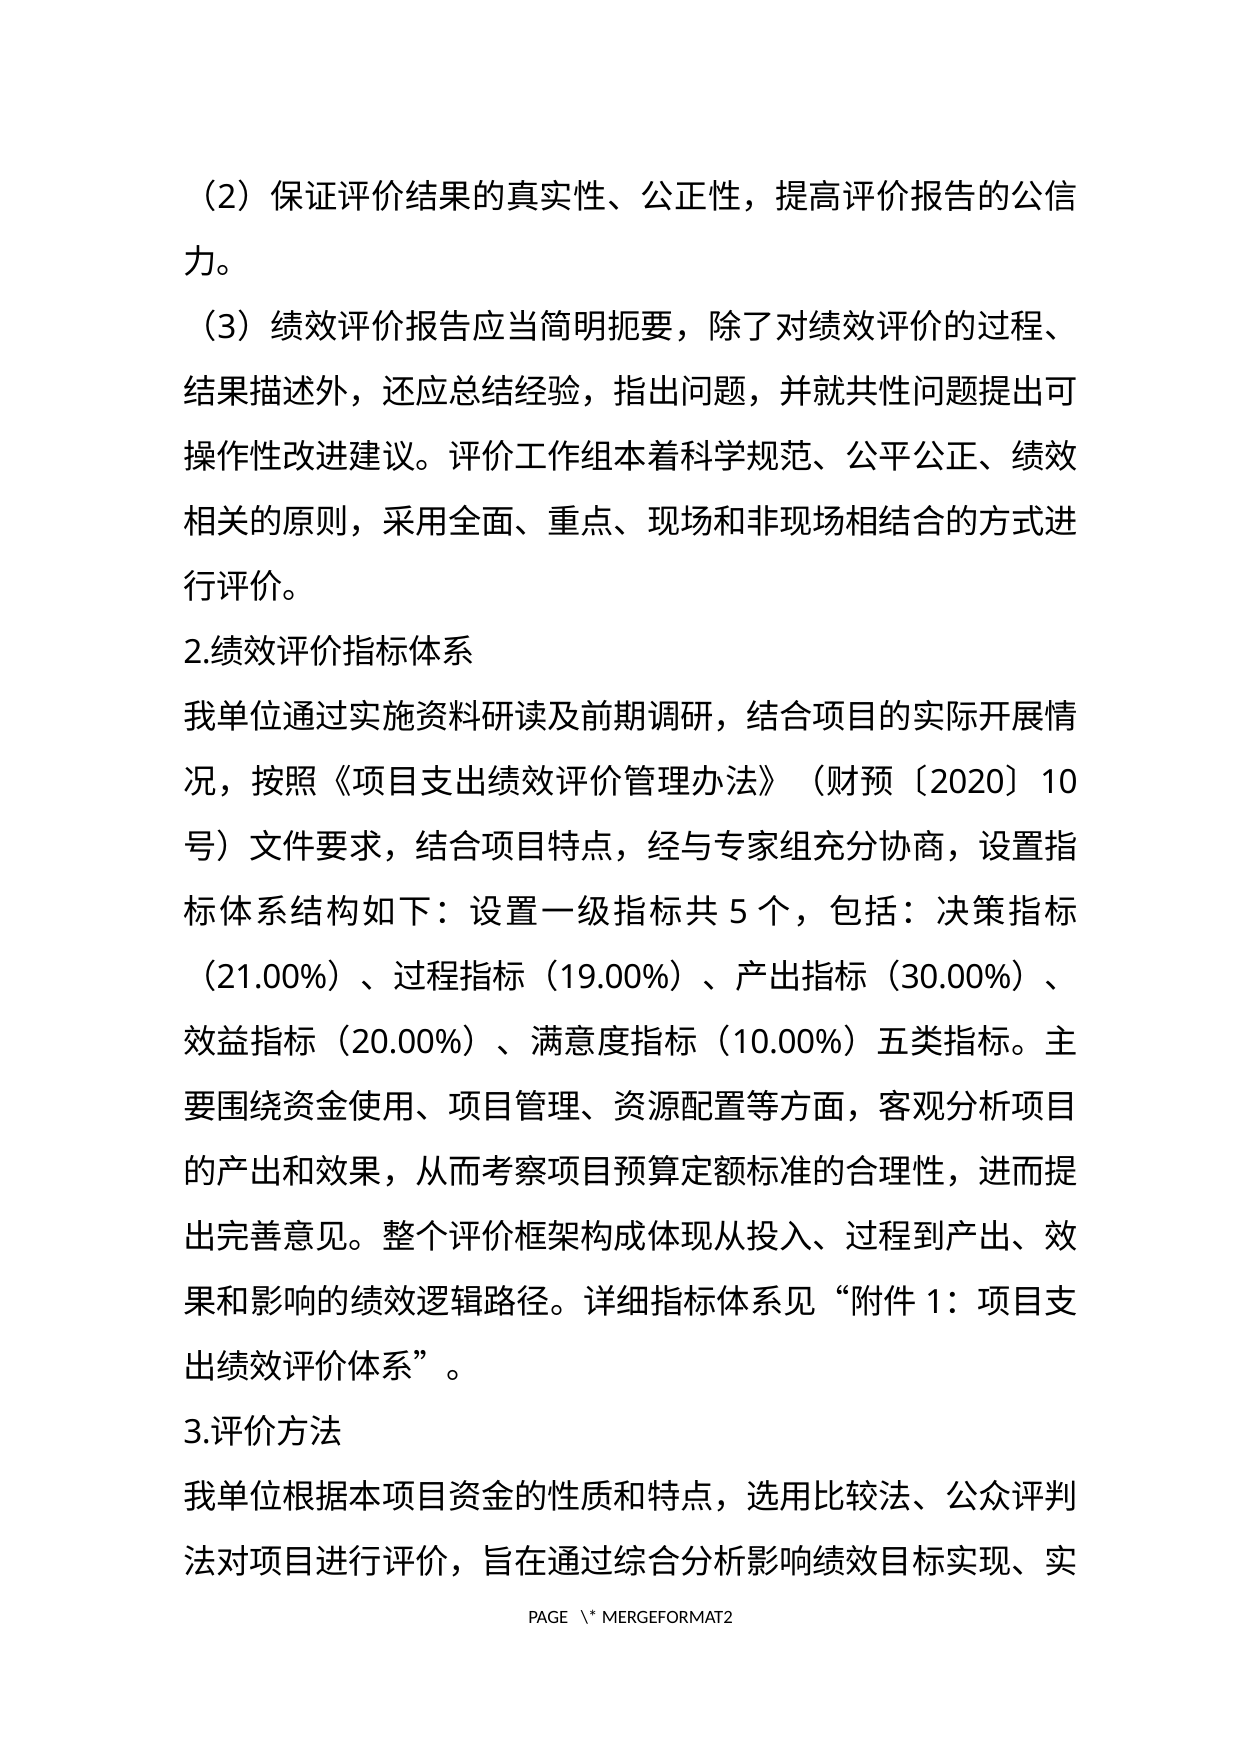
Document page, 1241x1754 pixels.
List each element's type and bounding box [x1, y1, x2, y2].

text [183, 162, 1078, 1592]
